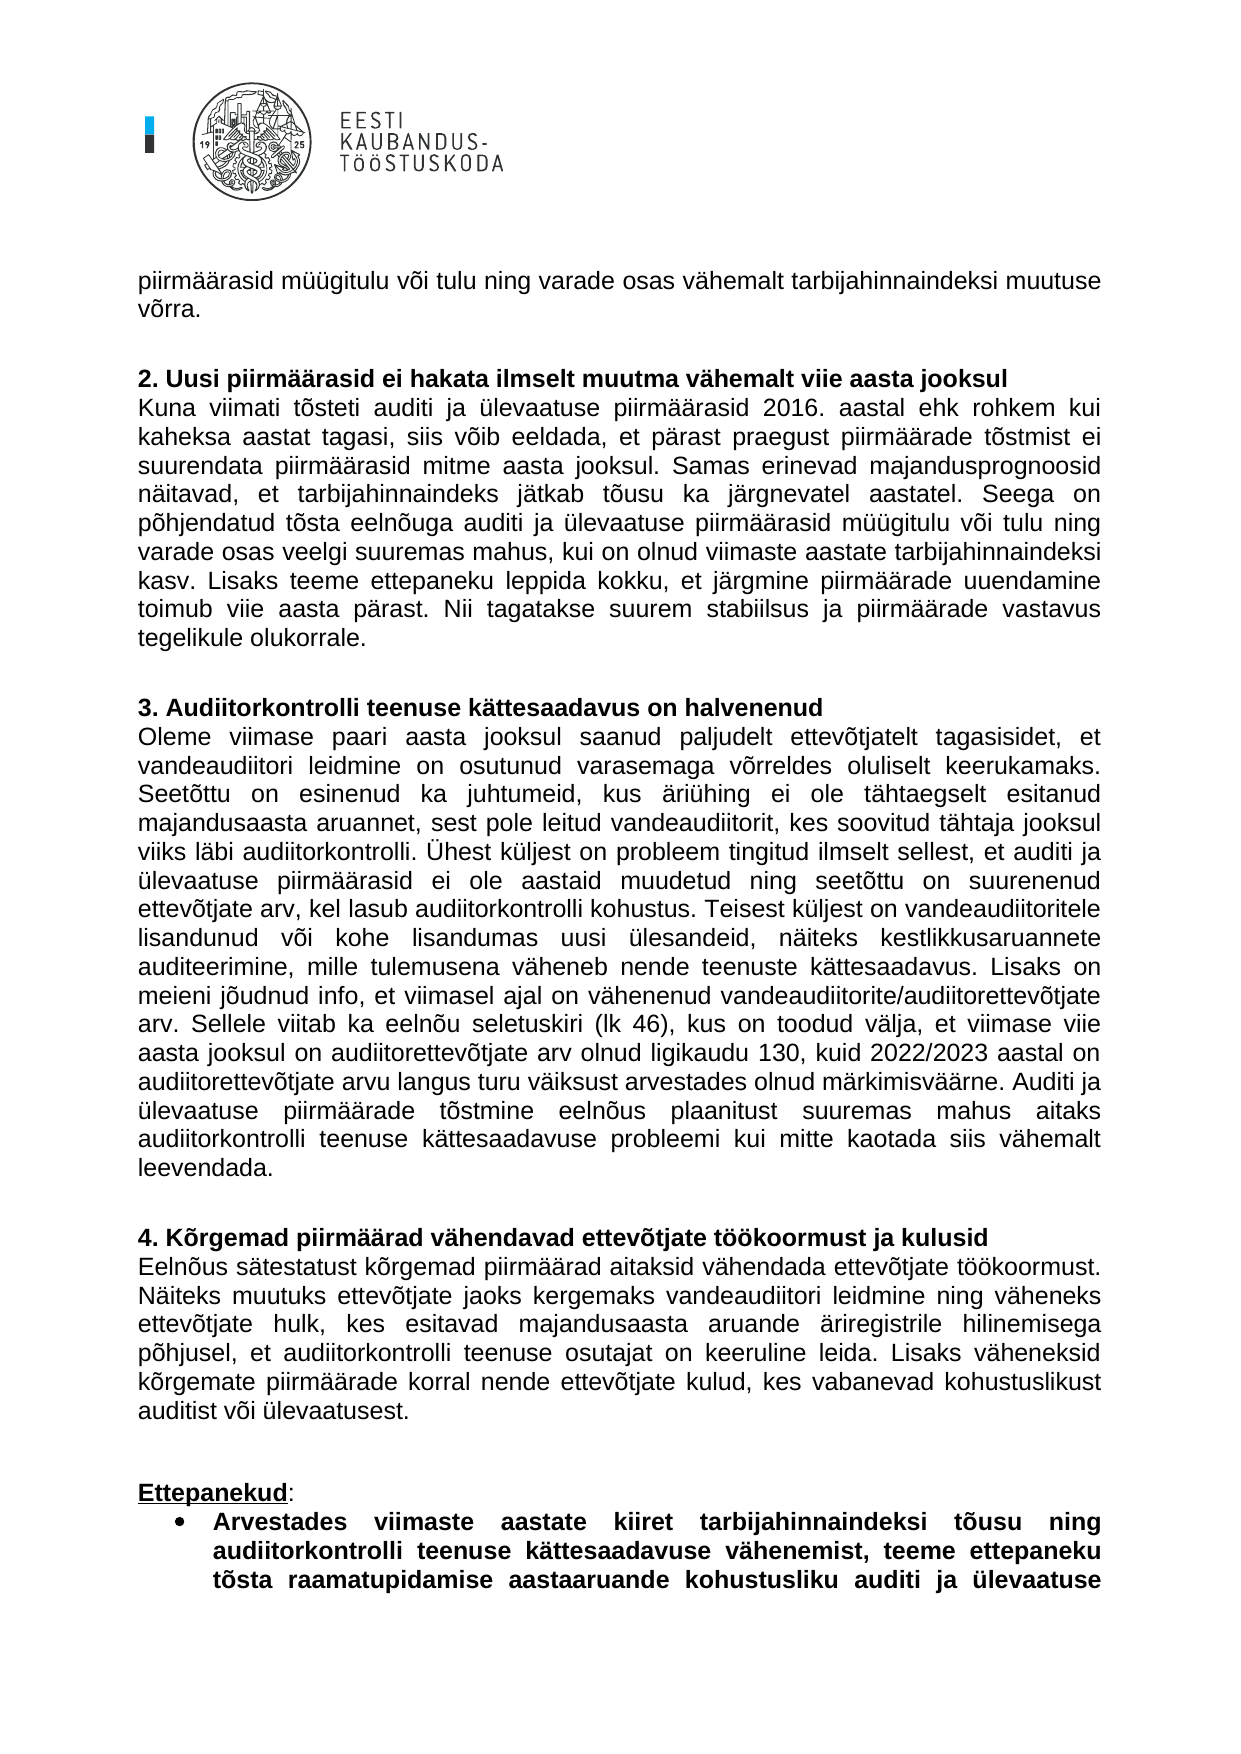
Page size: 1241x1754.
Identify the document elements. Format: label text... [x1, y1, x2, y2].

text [138, 266, 1103, 323]
text 3. Audiitorkontrolli teenuse kättesaadavus on halvenenud [138, 693, 1103, 722]
text 2. Uusi piirmäärasid ei hakata ilmselt muutma vähemalt viie aasta jooksul [138, 364, 1103, 393]
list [175, 1507, 1103, 1593]
text 4. Kõrgemad piirmäärad vähendavad ettevõtjate töökoormust ja kulusid [138, 1223, 1103, 1252]
text Oleme viimase paari aasta jooksul saanud paljudelt ettevõtjatelt tagasisidet, et vandeaudiitori leidmine on osutunud varasemaga võrreldes oluliselt keerukamaks. Seetõttu on esinenud ka juhtumeid, kus äriühing ei ole tähtaegselt esitanud majandusaasta aruannet, sest pole leitud vandeaudiitorit, kes soovitud tähtaja jooksul viiks läbi audiitorkontrolli. Ühest küljest on probleem tingitud ilmselt sellest, et auditi ja ülevaatuse piirmäärasid ei ole aastaid muudetud ning seetõttu on suurenenud ettevõtjate arv, kel lasub audiitorkontrolli kohustus. Teisest küljest on vandeaudiitoritele lisandunud või kohe lisandumas uusi ülesandeid, näiteks kestlikkusaruannete auditeerimine, mille tulemusena väheneb nende teenuste kättesaadavus. Lisaks on meieni jõudnud info, et viimasel ajal on vähenenud vandeaudiitorite/audiitorettevõtjate arv. Sellele viitab ka eelnõu seletuskiri (lk 46), kus on toodud välja, et viimase viie aasta jooksul on audiitorettevõtjate arv olnud ligikaudu 130, kuid 2022/2023 aastal on audiitorettevõtjate arvu langus turu väiksust arvestades olnud märkimisväärne. Auditi ja ülevaatuse piirmäärade tõstmine eelnõus plaanitust suuremas mahus aitaks audiitorkontrolli teenuse kättesaadavuse probleemi kui mitte kaotada siis vähemalt leevendada. [138, 722, 1103, 1182]
text Ettepanekud: [138, 1478, 1103, 1507]
text Kuna viimati tõsteti auditi ja ülevaatuse piirmäärasid 2016. aastal ehk rohkem kui kaheksa aastat tagasi, siis võib eeldada, et pärast praegust piirmäärade tõstmist ei suurendata piirmäärasid mitme aasta jooksul. Samas erinevad majandusprognoosid näitavad, et tarbijahinnaindeks jätkab tõusu ka järgnevatel aastatel. Seega on põhjendatud tõsta eelnõuga auditi ja ülevaatuse piirmäärasid müügitulu või tulu ning varade osas veelgi suuremas mahus, kui on olnud viimaste aastate tarbijahinnaindeksi kasv. Lisaks teeme ettepaneku leppida kokku, et järgmine piirmäärade uuendamine toimub viie aasta pärast. Nii tagatakse suurem stabiilsus ja piirmäärade vastavus tegelikule olukorrale. [138, 393, 1103, 652]
text Eelnõus sätestatust kõrgemad piirmäärad aitaksid vähendada ettevõtjate töökoormust. Näiteks muutuks ettevõtjate jaoks kergemaks vandeaudiitori leidmine ning väheneks ettevõtjate hulk, kes esitavad majandusaasta aruande äriregistrile hilinemisega põhjusel, et audiitorkontrolli teenuse osutajat on keeruline leida. Lisaks väheneksid kõrgemate piirmäärade korral nende ettevõtjate kulud, kes vabanevad kohustuslikust auditist või ülevaatusest. [138, 1252, 1103, 1424]
